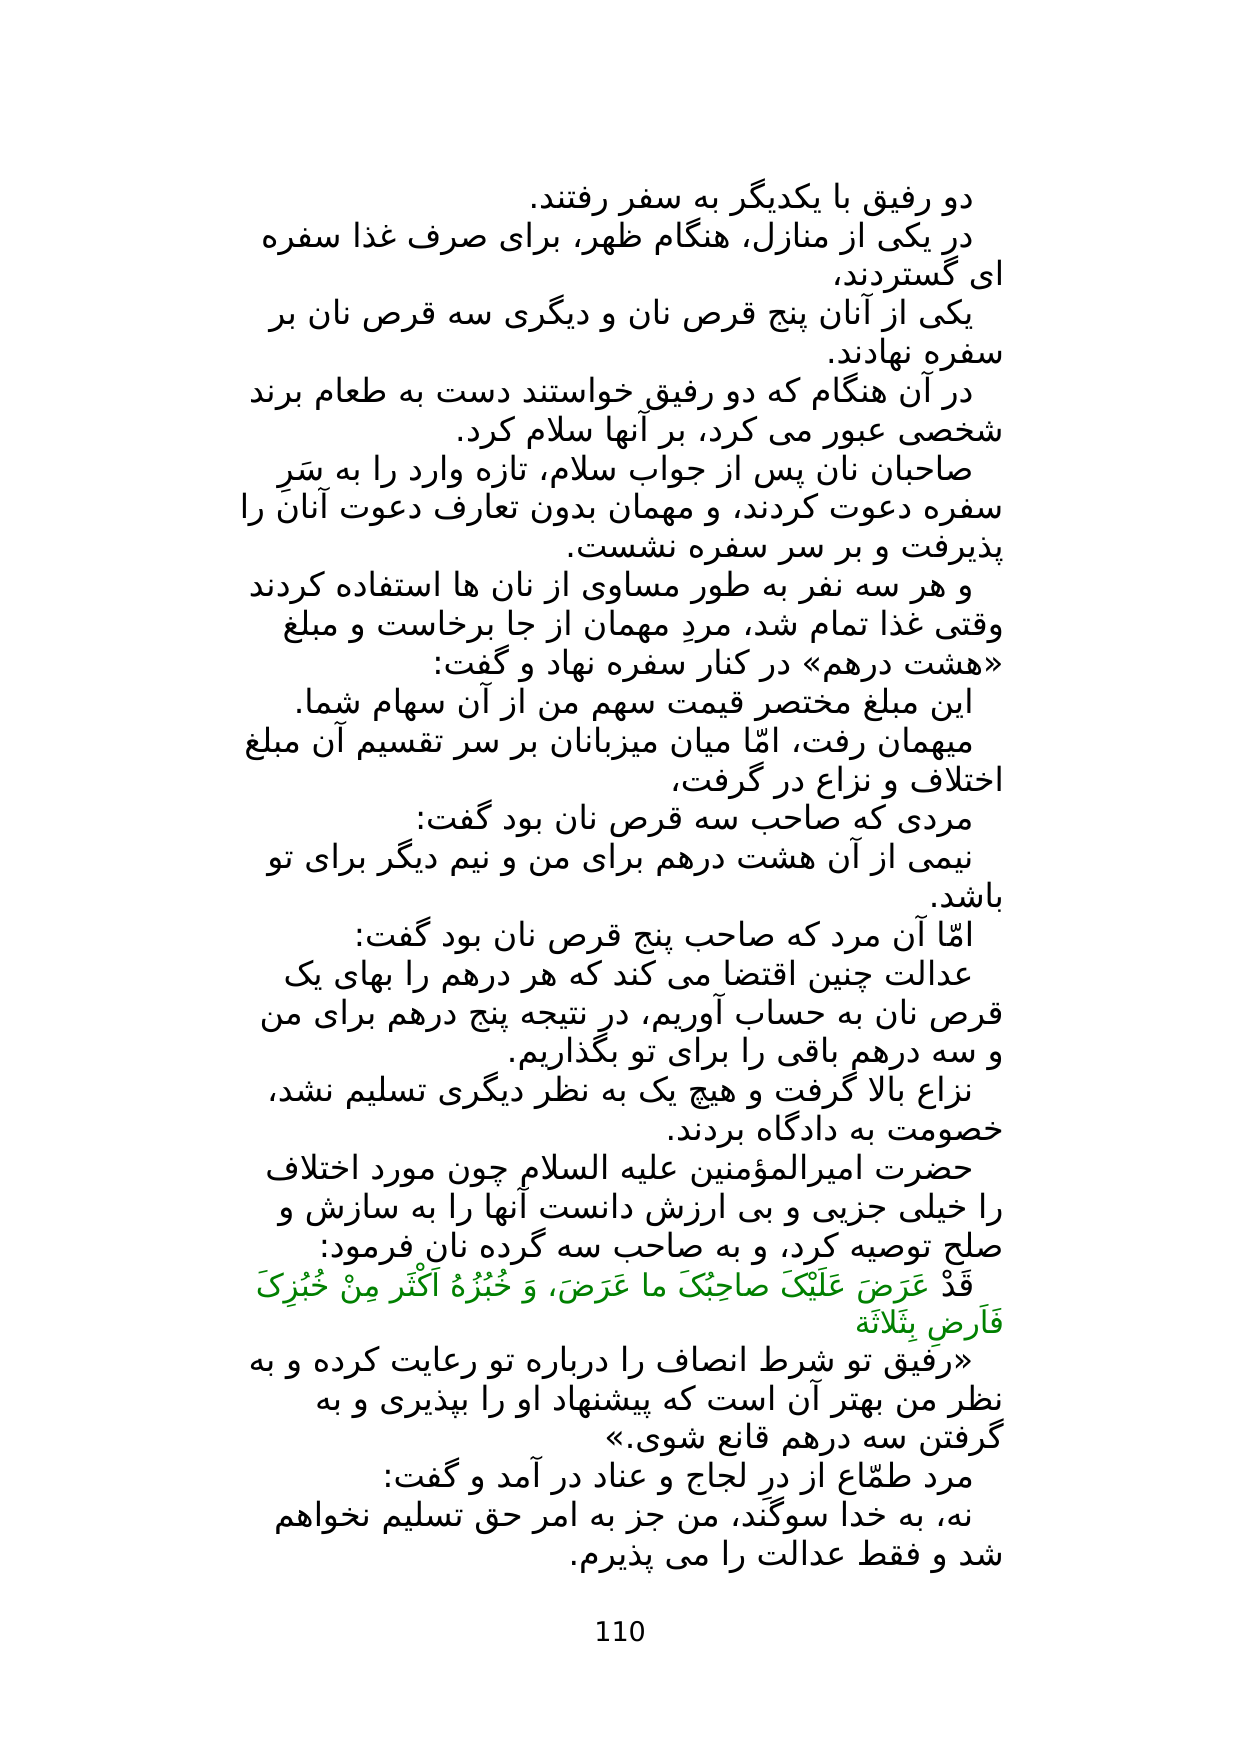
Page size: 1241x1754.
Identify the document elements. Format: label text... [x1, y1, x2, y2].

text این مبلغ مختصر قیمت سهم من از آن سهام شما. [236, 682, 1004, 721]
text نزاع بالا گرفت و هیچ یک به نظر دیگری تسلیم نشد، خصومت به دادگاه بردند. [236, 1071, 1004, 1148]
text در آن هنگام که دو رفیق خواستند دست به طعام برند شخصی عبور می کرد، بر آنها سلام کرد. [236, 371, 1004, 449]
text میهمان رفت، امّا میان میزبانان بر سر تقسیم آن مبلغ اختلاف و نزاع در گرفت، [236, 721, 1004, 799]
text عدالت چنین اقتضا می کند که هر درهم را بهای یک قرص نان به حساب آوریم، در نتیجه پنج درهم برای من و سه درهم باقی را برای تو بگذاریم. [236, 954, 1004, 1071]
text مرد طمّاع از درِ لجاج و عناد در آمد و گفت: [236, 1457, 1004, 1496]
text یکی از آنان پنج قرص نان و دیگری سه قرص نان بر سفره نهادند. [236, 294, 1004, 371]
text مردی که صاحب سه قرص نان بود گفت: [236, 799, 1004, 838]
text و هر سه نفر به طور مساوی از نان ها استفاده کردند وقتی غذا تمام شد، مردِ مهمان از جا برخاست و مبلغ «هشت درهم» در کنار سفره نهاد و گفت: [236, 566, 1004, 682]
text در یکی از منازل، هنگام ظهر، برای صرف غذا سفره ای گستردند، [236, 216, 1004, 294]
text دو رفیق با یکدیگر به سفر رفتند. [236, 177, 1004, 216]
text امّا آن مرد که صاحب پنج قرص نان بود گفت: [236, 915, 1004, 954]
text نیمی از آن هشت درهم برای من و نیم دیگر برای تو باشد. [236, 838, 1004, 915]
text قَدْ عَرَضَ عَلَیْکَ صاحِبُکَ ما عَرَضَ، وَ خُبُزُهُ اَکْثَر مِنْ خُبُزِکَ فَاَرضِ بِثَلاثَة [236, 1265, 1004, 1340]
text حضرت امیرالمؤمنین علیه السلام چون مورد اختلاف را خیلی جزیی و بی ارزش دانست آنها را به سازش و صلح توصیه کرد، و به صاحب سه گرده نان فرمود: [236, 1148, 1004, 1265]
text صاحبان نان پس از جواب سلام، تازه وارد را به سَرِ سفره دعوت کردند، و مهمان بدون تعارف دعوت آنان را پذیرفت و بر سر سفره نشست. [236, 449, 1004, 566]
text نه، به خدا سوگند، من جز به امر حق تسلیم نخواهم شد و فقط عدالت را می پذیرم. [236, 1496, 1004, 1573]
text «رفیق تو شرط انصاف را درباره تو رعایت کرده و به نظر من بهتر آن است که پیشنهاد او را بپذیری و به گرفتن سه درهم قانع شوی.» [236, 1340, 1004, 1457]
